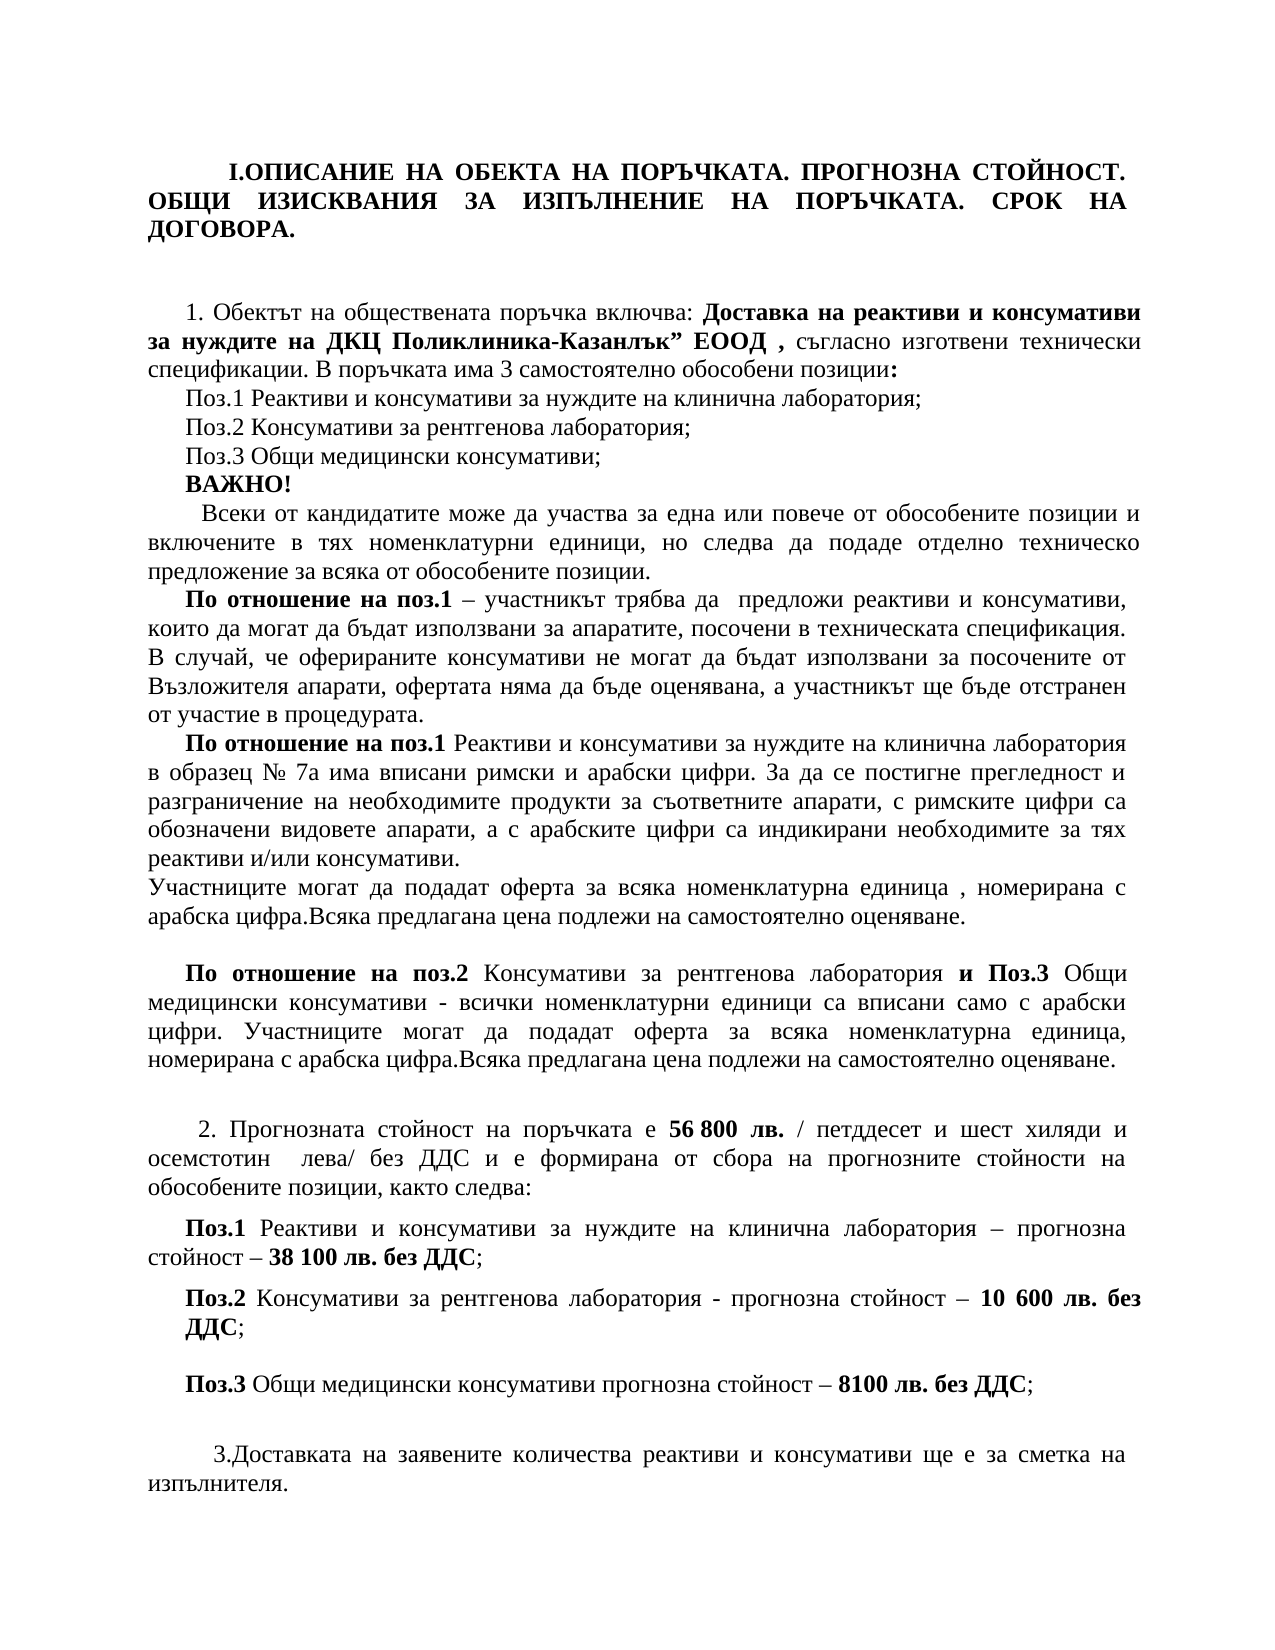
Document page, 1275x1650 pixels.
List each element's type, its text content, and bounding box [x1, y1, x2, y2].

text Поз.3 Общи медицински консумативи; [185, 441, 1141, 469]
text Поз.1 Реактиви и консумативи за нуждите на клинична лаборатория; [185, 383, 1141, 412]
text 2. Прогнозната стойност на поръчката е 56 800 лв. / петддесет и шест хиляди и осемстотин лева/ без ДДС и е формирана от сбора на прогнозните стойности на обособените позиции, както следва: [148, 1114, 1127, 1201]
text I.ОПИСАНИЕ НА ОБЕКТА НА ПОРЪЧКАТА. ПРОГНОЗНА СТОЙНОСТ. ОБЩИ ИЗИСКВАНИЯ ЗА ИЗПЪЛНЕНИЕ НА ПОРЪЧКАТА. СРОК НА ДОГОВОРА. [148, 157, 1127, 243]
text Поз.2 Консумативи за рентгенова лаборатория - прогнозна стойност – 10 600 лв. без ДДС; [185, 1283, 1141, 1341]
text Поз.1 Реактиви и консумативи за нуждите на клинична лаборатория – прогнозна стойност – 38 100 лв. без ДДС; [148, 1213, 1127, 1271]
text 3.Доставката на заявените количества реактиви и консумативи ще е за сметка на изпълнителя. [148, 1439, 1127, 1497]
text Поз.2 Консумативи за рентгенова лаборатория; [185, 412, 1141, 441]
text Всеки от кандидатите може да участва за една или повече от обособените позиции и включените в тях номенклатурни единици, но следва да подаде отделно техническо предложение за всяка от обособените позиции. [148, 498, 1141, 584]
text Участниците могат да подадат оферта за всяка номенклатурна единица , номерирана с арабска цифра.Всяка предлагана цена подлежи на самостоятелно оценяване. [148, 872, 1127, 929]
text 1. Обектът на обществената поръчка включва: Доставка на реактиви и консумативи за нуждите на ДКЦ Поликлиника-Казанлък” ЕООД , съгласно изготвени технически спецификации. В поръчката има 3 самостоятелно обособени позиции: [148, 297, 1141, 383]
text Поз.3 Общи медицински консумативи прогнозна стойност – 8100 лв. без ДДС; [148, 1369, 1141, 1398]
text ВАЖНО! [148, 469, 1141, 498]
text По отношение на поз.1 Реактиви и консумативи за нуждите на клинична лаборатория в образец № 7а има вписани римски и арабски цифри. За да се постигне прегледност и разграничение на необходимите продукти за съответните апарати, с римските цифри са обозначени видовете апарати, а с арабските цифри са индикирани необходимите за тях реактиви и/или консумативи. [148, 728, 1127, 872]
text По отношение на поз.1 – участникът трябва да предложи реактиви и консумативи, които да могат да бъдат използвани за апаратите, посочени в техническата спецификация. В случай, че оферираните консумативи не могат да бъдат използвани за посочените от Възложителя апарати, офертата няма да бъде оценявана, а участникът ще бъде отстранен от участие в процедурата. [148, 584, 1127, 728]
text По отношение на поз.2 Консумативи за рентгенова лаборатория и Поз.3 Общи медицински консумативи - всички номенклатурни единици са вписани само с арабски цифри. Участниците могат да подадат оферта за всяка номенклатурна единица, номерирана с арабска цифра.Всяка предлагана цена подлежи на самостоятелно оценяване. [148, 958, 1127, 1073]
